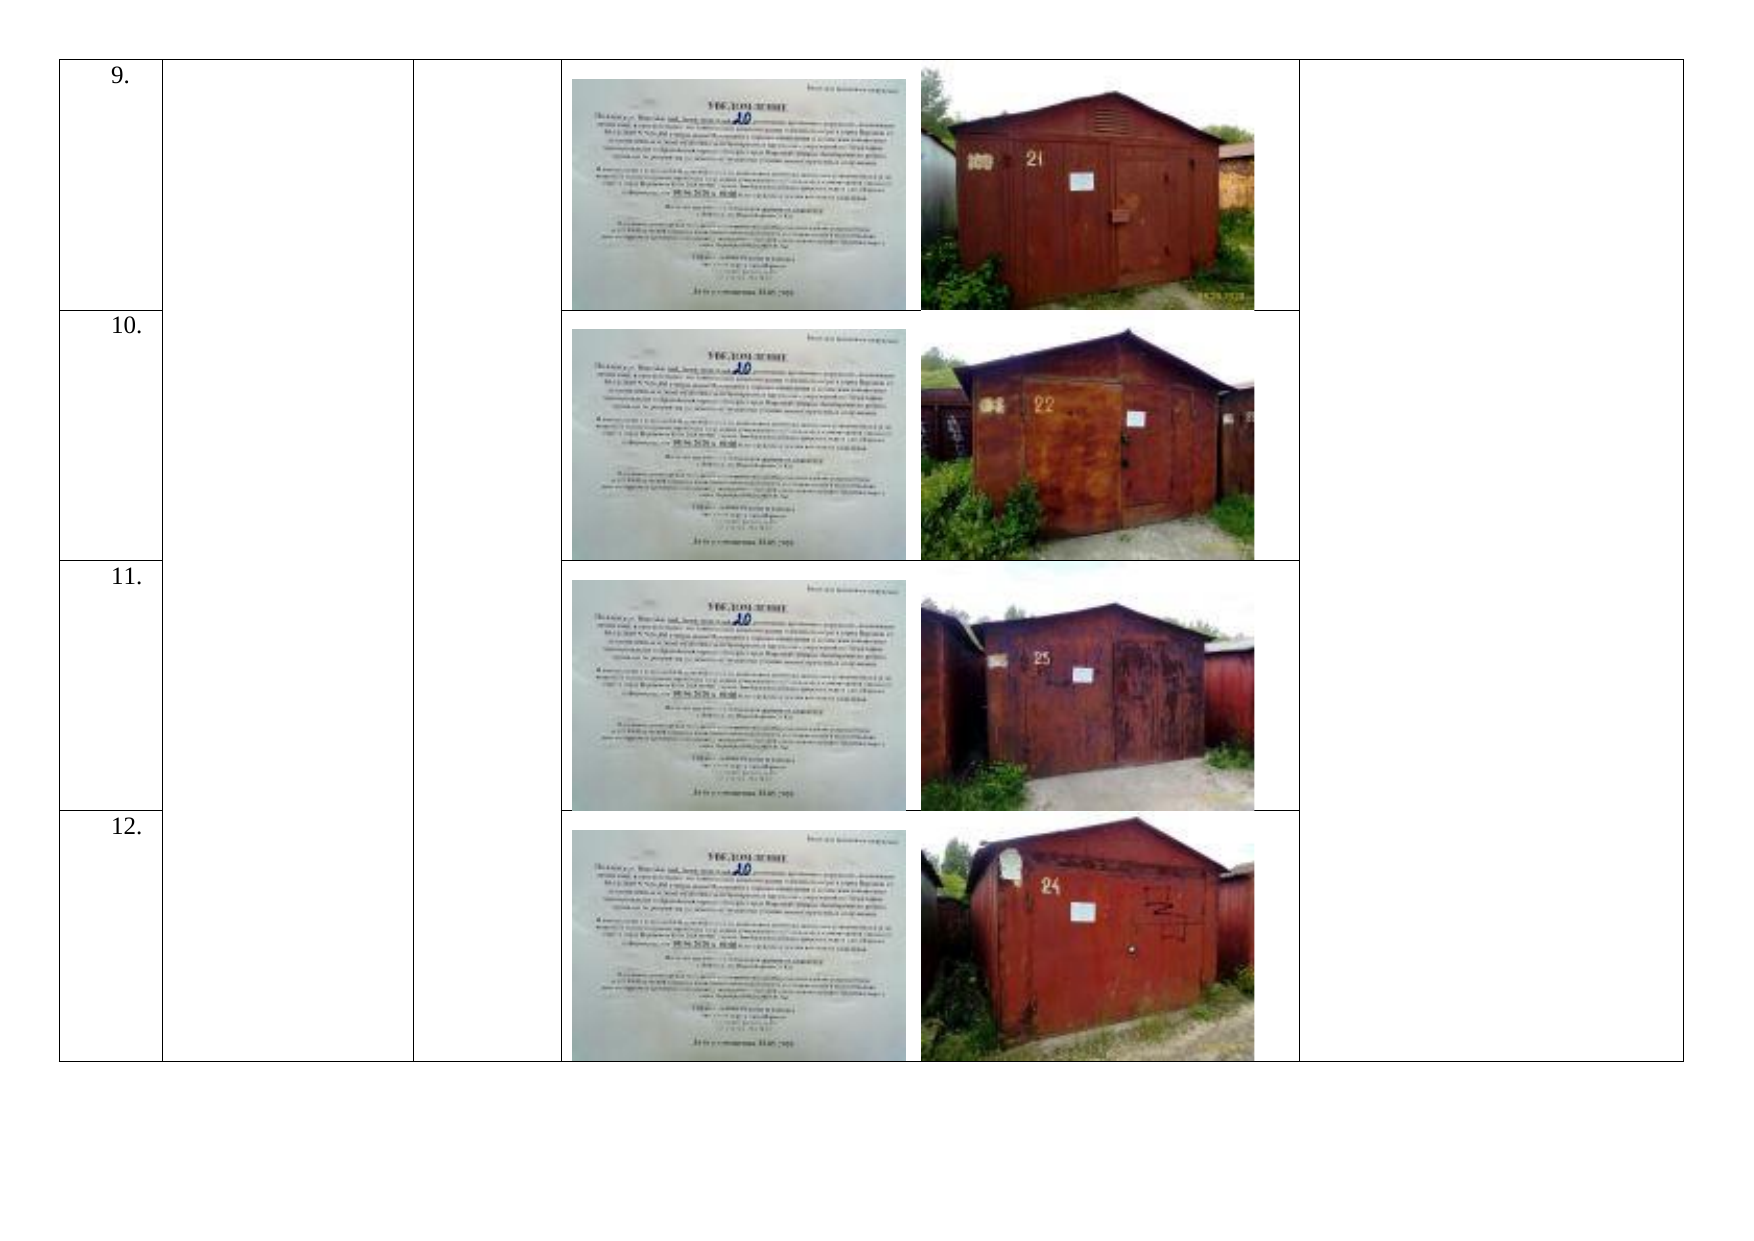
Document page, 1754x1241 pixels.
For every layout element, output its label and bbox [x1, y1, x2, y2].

table_cell [1255, 561, 1299, 810]
table_cell [1255, 60, 1299, 309]
table_cell [1255, 311, 1299, 560]
table_cell [1300, 60, 1683, 1061]
table_cell [1255, 811, 1299, 1061]
picture [921, 60, 1255, 560]
table_cell [562, 311, 921, 560]
picture [572, 79, 906, 310]
picture [572, 830, 906, 1061]
table_cell [60, 311, 162, 560]
picture [572, 329, 906, 560]
picture [921, 561, 1255, 1061]
table_cell [60, 60, 162, 309]
table_cell [562, 561, 921, 810]
picture [572, 580, 906, 811]
table_cell [562, 60, 921, 309]
table_cell [163, 60, 413, 1061]
table_cell [60, 561, 162, 810]
table_cell [60, 811, 162, 1061]
table_cell [562, 811, 921, 1061]
table_cell [414, 60, 561, 1061]
